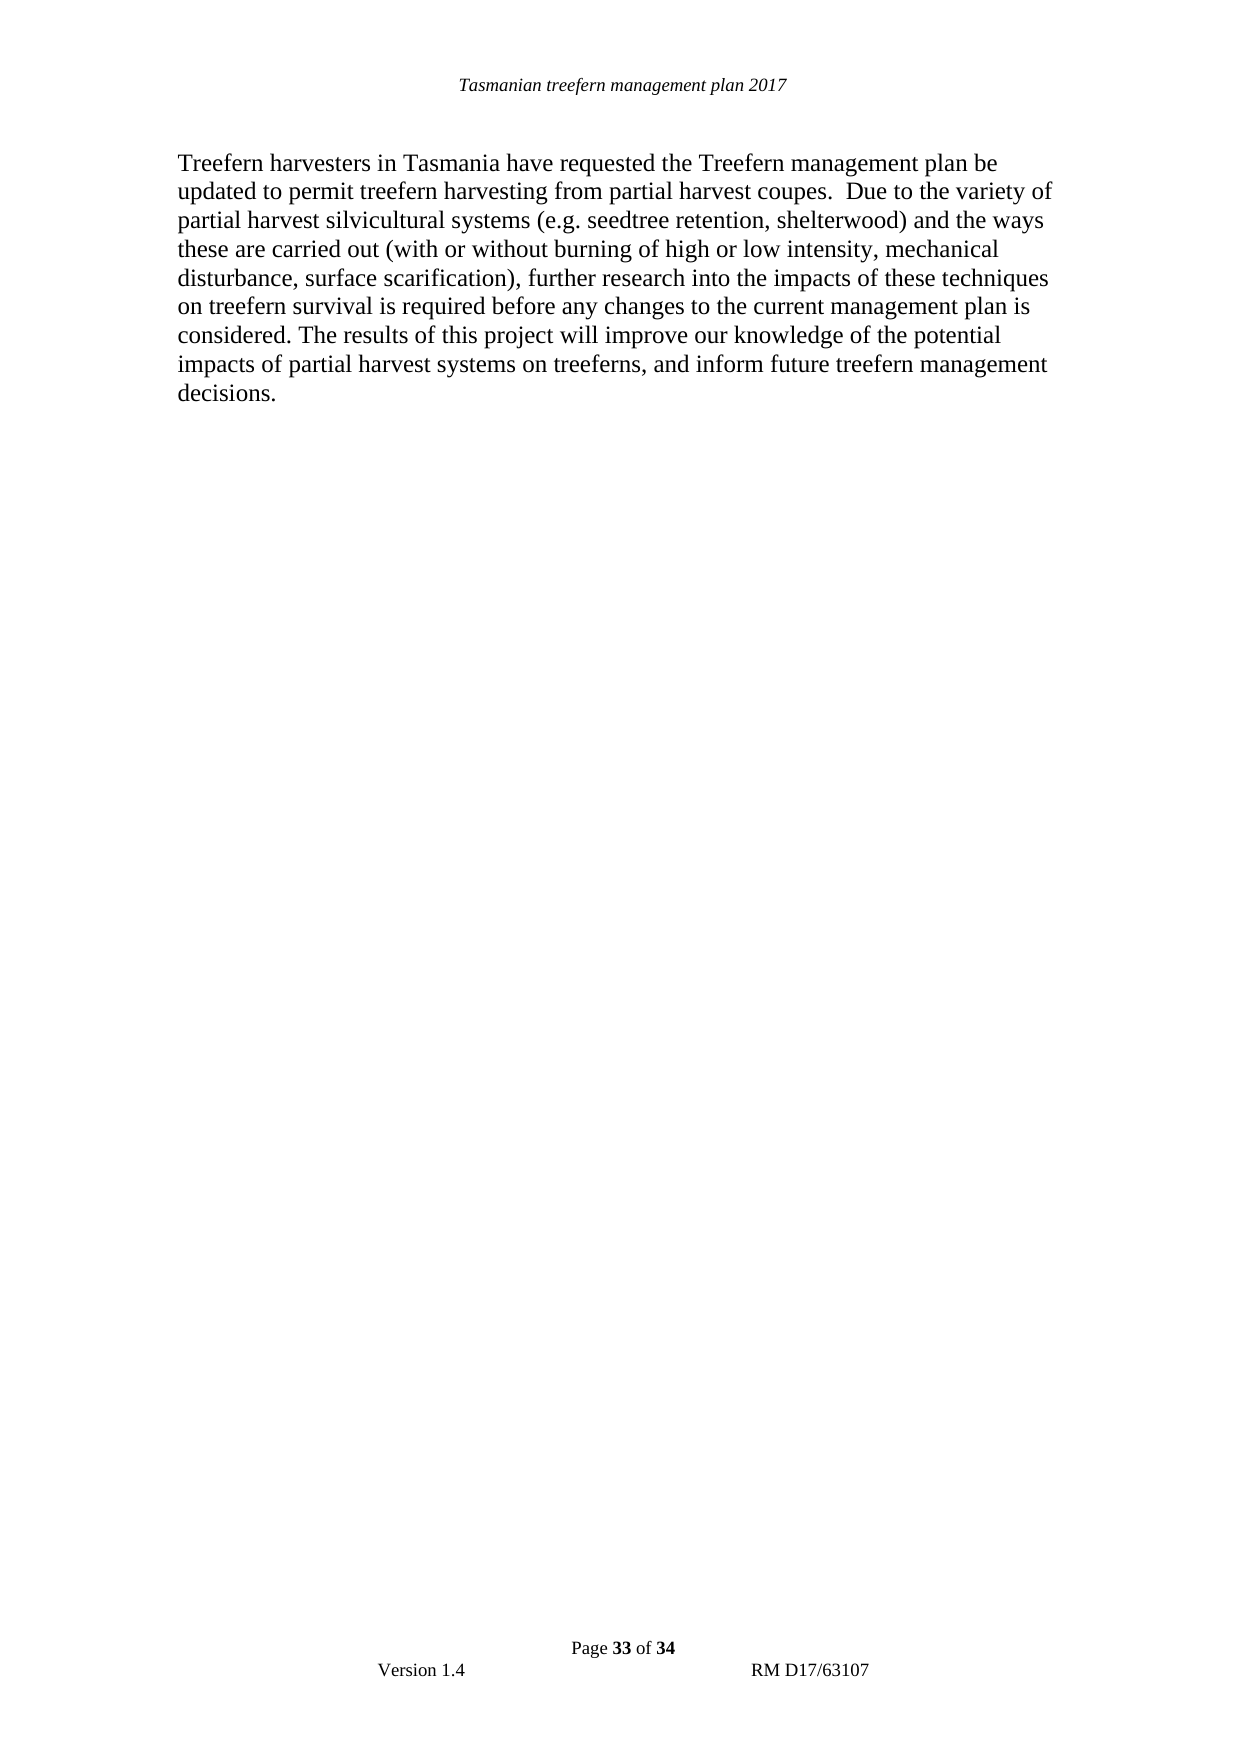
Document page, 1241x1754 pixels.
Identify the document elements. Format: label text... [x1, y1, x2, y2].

text Treefern harvesters in Tasmania have requested the Treefern management plan be updated to permit treefern harvesting from partial harvest coupes. Due to the variety of partial harvest silvicultural systems (e.g. seedtree retention, shelterwood) and the ways these are carried out (with or without burning of high or low intensity, mechanical disturbance, surface scarification), further research into the impacts of these techniques on treefern survival is required before any changes to the current management plan is considered. The results of this project will improve our knowledge of the potential impacts of partial harvest systems on treeferns, and inform future treefern management decisions. [177, 148, 1069, 406]
